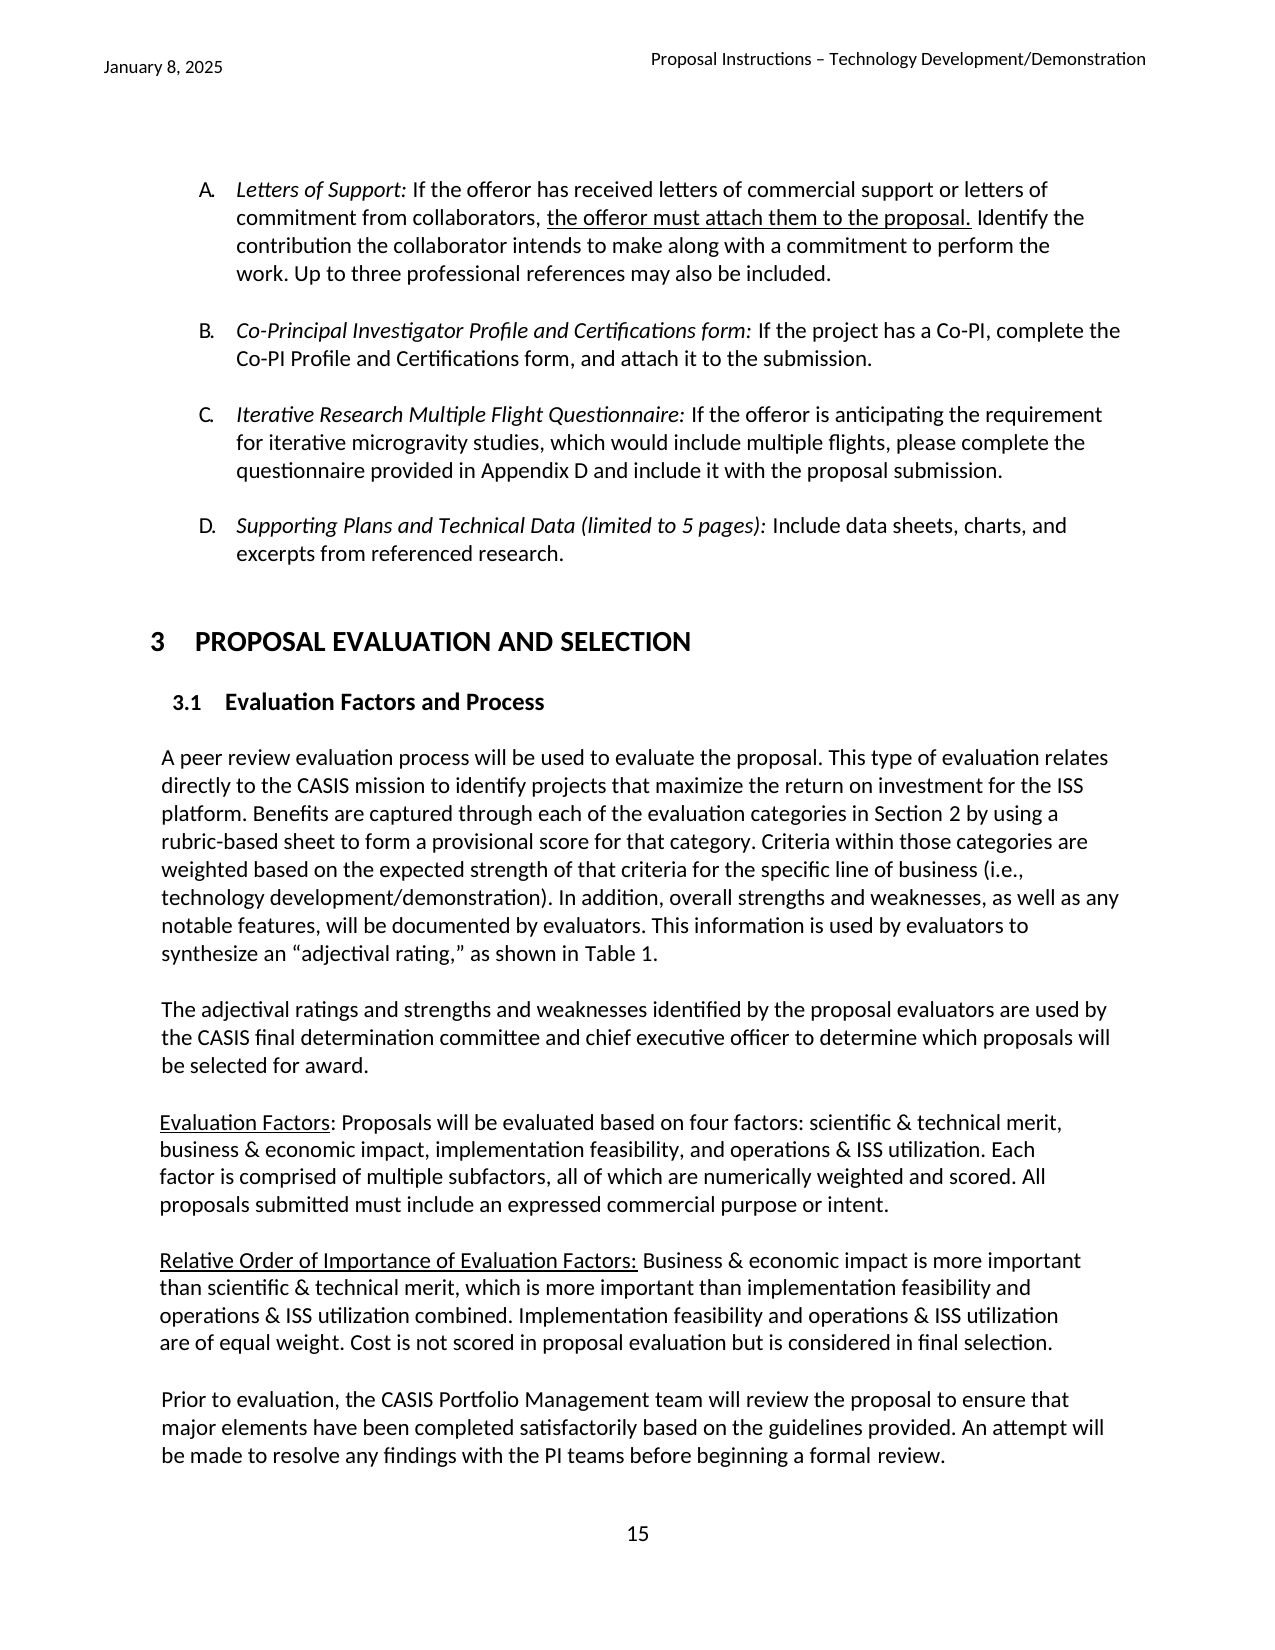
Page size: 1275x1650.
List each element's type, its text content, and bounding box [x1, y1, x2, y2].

text Additional Proposal Attachments (as applicable) [199, 262, 1125, 290]
text A peer review evaluation process will be used to evaluate the proposal. This type of evaluation relates directly to the CASIS mission to identify projects that maximize the return on investment for the ISS platform. Benefits are captured through each of the evaluation categories in Section 2 by using a rubric-based sheet to form a provisional score for that category. Criteria within those categories are weighted based on the expected strength of that criteria for the specific line of business (i.e., technology development/demonstration). In addition, overall strengths and weaknesses, as well as any notable features, will be documented by evaluators. This information is used by evaluators to synthesize an “adjectival rating,” as shown in Table 1. [161, 884, 1125, 1109]
text Relative Order of Importance of Evaluation Factors: Business & economic impact is more important than scientific & technical merit, which is more important than implementation feasibility and operations & ISS utilization combined. Implementation feasibility and operations & ISS utilization are of equal weight. Cost is not scored in proposal evaluation but is considered in final selection. [159, 1388, 1088, 1498]
subtitle Evaluation Factors and Process [172, 827, 1125, 858]
list Co-Principal Investigator Profile and Certifications form: If the project has a Co-PI, complete the Co-PI Profile and Certifications form, and attach it to the submission. [199, 457, 1125, 513]
text The adjectival ratings and strengths and weaknesses identified by the proposal evaluators are used by the CASIS final determination committee and chief executive officer to determine which proposals will be selected for award. [161, 1137, 1125, 1221]
list Iterative Research Multiple Flight Questionnaire: If the offeror is anticipating the requirement for iterative microgravity studies, which would include multiple flights, please complete the questionnaire provided in Appendix D and include it with the proposal submission. [199, 541, 1125, 625]
list Supporting Plans and Technical Data (limited to 5 pages): Include data sheets, charts, and excerpts from referenced research. [199, 653, 1104, 708]
text Evaluation Factors: Proposals will be evaluated based on four factors: scientific & technical merit, business & economic impact, implementation feasibility, and operations & ISS utilization. Each factor is comprised of multiple subfactors, all of which are numerically weighted and scored. All proposals submitted must include an expressed commercial purpose or intent. [159, 1249, 1088, 1359]
list Letters of Support: If the offeror has received letters of commercial support or letters of commitment from collaborators, the offeror must attach them to the proposal. Identify the contribution the collaborator intends to make along with a commitment to perform the work. Up to three professional references may also be included. [199, 317, 1108, 429]
subtitle PROPOSAL EVALUATION AND SELECTION [150, 764, 1125, 800]
list SAM.gov Registration: The offeror’s organization must be registered with the System for Award Management (SAM.gov). The offeror must attach a downloaded PDF copy of the SAM Entity Registration Core Data to the proposal appendices. [199, 150, 1125, 234]
